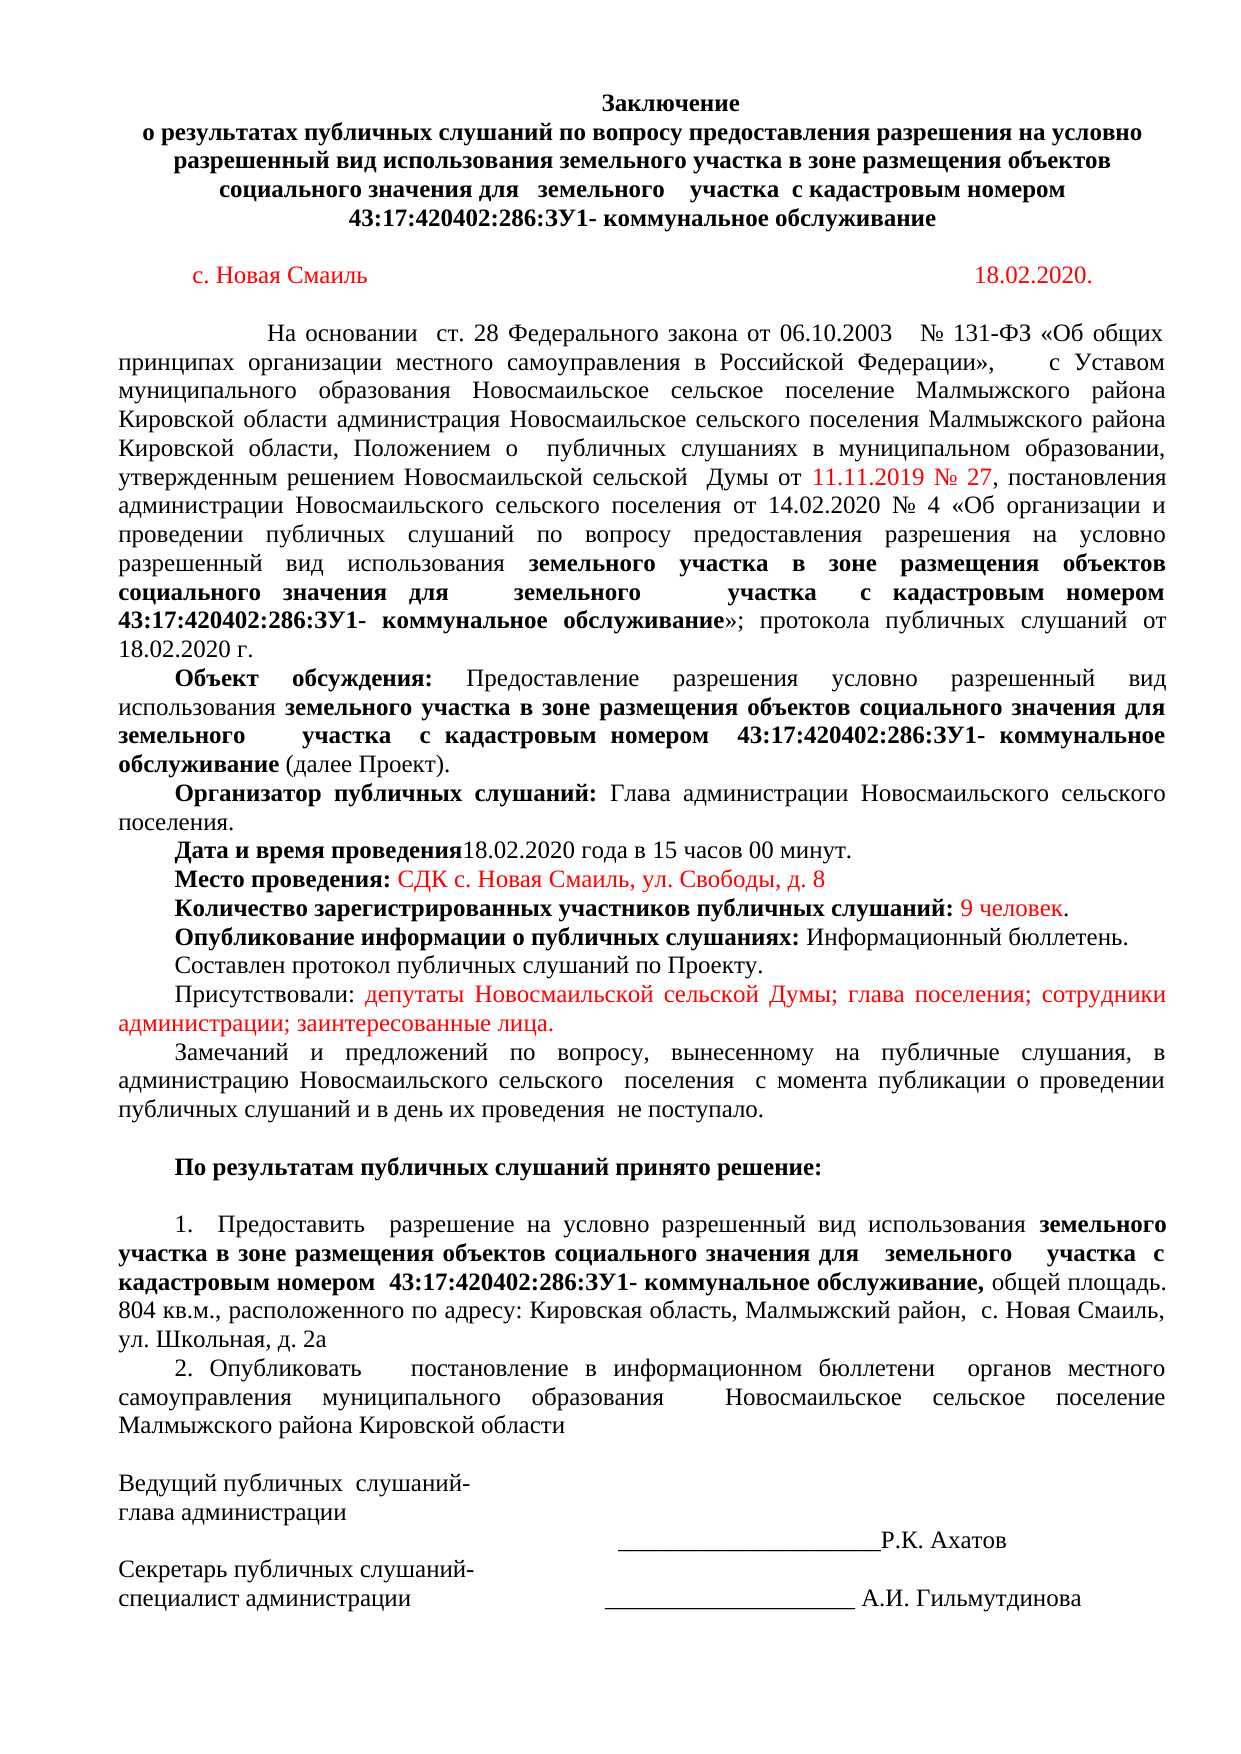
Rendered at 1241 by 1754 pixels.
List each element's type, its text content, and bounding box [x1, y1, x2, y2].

text Составлен протокол публичных слушаний по Проекту. [118, 950, 1167, 979]
text 2. Опубликовать постановление в информационном бюллетени органов местного самоуправления муниципального образования Новосмаильское сельское поселение Малмыжского района Кировской области [118, 1353, 1167, 1439]
text Опубликование информации о публичных слушаниях: Информационный бюллетень. [118, 922, 1167, 950]
text с. Новая Смаиль 18.02.2020. [118, 260, 1167, 289]
text о результатах публичных слушаний по вопросу предоставления разрешения на условно разрешенный вид использования земельного участка в зоне размещения объектов социального значения для земельного участка с кадастровым номером 43:17:420402:286:ЗУ1- коммунальное обслуживание [118, 117, 1167, 232]
text Присутствовали: депутаты Новосмаильской сельской Думы; глава поселения; сотрудники администрации; заинтересованные лица. [118, 979, 1167, 1037]
text Ведущий публичных слушаний- [118, 1468, 1167, 1497]
text Заключение [118, 88, 1167, 117]
text специалист администрации ____________________ А.И. Гильмутдинова [118, 1583, 1167, 1612]
text Дата и время проведения18.02.2020 года в 15 часов 00 минут. [118, 835, 1167, 864]
text 1. Предоставить разрешение на условно разрешенный вид использования земельного участка в зоне размещения объектов социального значения для земельного участка с кадастровым номером 43:17:420402:286:ЗУ1- коммунальное обслуживание, общей площадь. 804 кв.м., расположенного по адресу: Кировская область, Малмыжский район, с. Новая Смаиль, ул. Школьная, д. 2а [118, 1209, 1167, 1353]
text _____________________Р.К. Ахатов [118, 1525, 1167, 1554]
text глава администрации [118, 1497, 1167, 1525]
text Замечаний и предложений по вопросу, вынесенному на публичные слушания, в администрацию Новосмаильского сельского поселения с момента публикации о проведении публичных слушаний и в день их проведения не поступало. [118, 1037, 1167, 1123]
text Объект обсуждения: Предоставление разрешения условно разрешенный вид использования земельного участка в зоне размещения объектов социального значения для земельного участка с кадастровым номером 43:17:420402:286:ЗУ1- коммунальное обслуживание (далее Проект). [118, 663, 1167, 778]
text Место проведения: СДК с. Новая Смаиль, ул. Свободы, д. 8 [118, 864, 1167, 893]
text Секретарь публичных слушаний- [118, 1554, 1167, 1583]
text Количество зарегистрированных участников публичных слушаний: 9 человек. [118, 893, 1167, 922]
text По результатам публичных слушаний принято решение: [118, 1152, 1167, 1180]
text На основании ст. 28 Федерального закона от 06.10.2003 № 131-ФЗ «Об общих принципах организации местного самоуправления в Российской Федерации», с Уставом муниципального образования Новосмаильское сельское поселение Малмыжского района Кировской области администрация Новосмаильское сельского поселения Малмыжского района Кировской области, Положением о публичных слушаниях в муниципальном образовании, утвержденным решением Новосмаильской сельской Думы от 11.11.2019 № 27, постановления администрации Новосмаильского сельского поселения от 14.02.2020 № 4 «Об организации и проведении публичных слушаний по вопросу предоставления разрешения на условно разрешенный вид использования земельного участка в зоне размещения объектов социального значения для земельного участка с кадастровым номером 43:17:420402:286:ЗУ1- коммунальное обслуживание»; протокола публичных слушаний от 18.02.2020 г. [118, 318, 1167, 663]
text Организатор публичных слушаний: Глава администрации Новосмаильского сельского поселения. [118, 778, 1167, 835]
